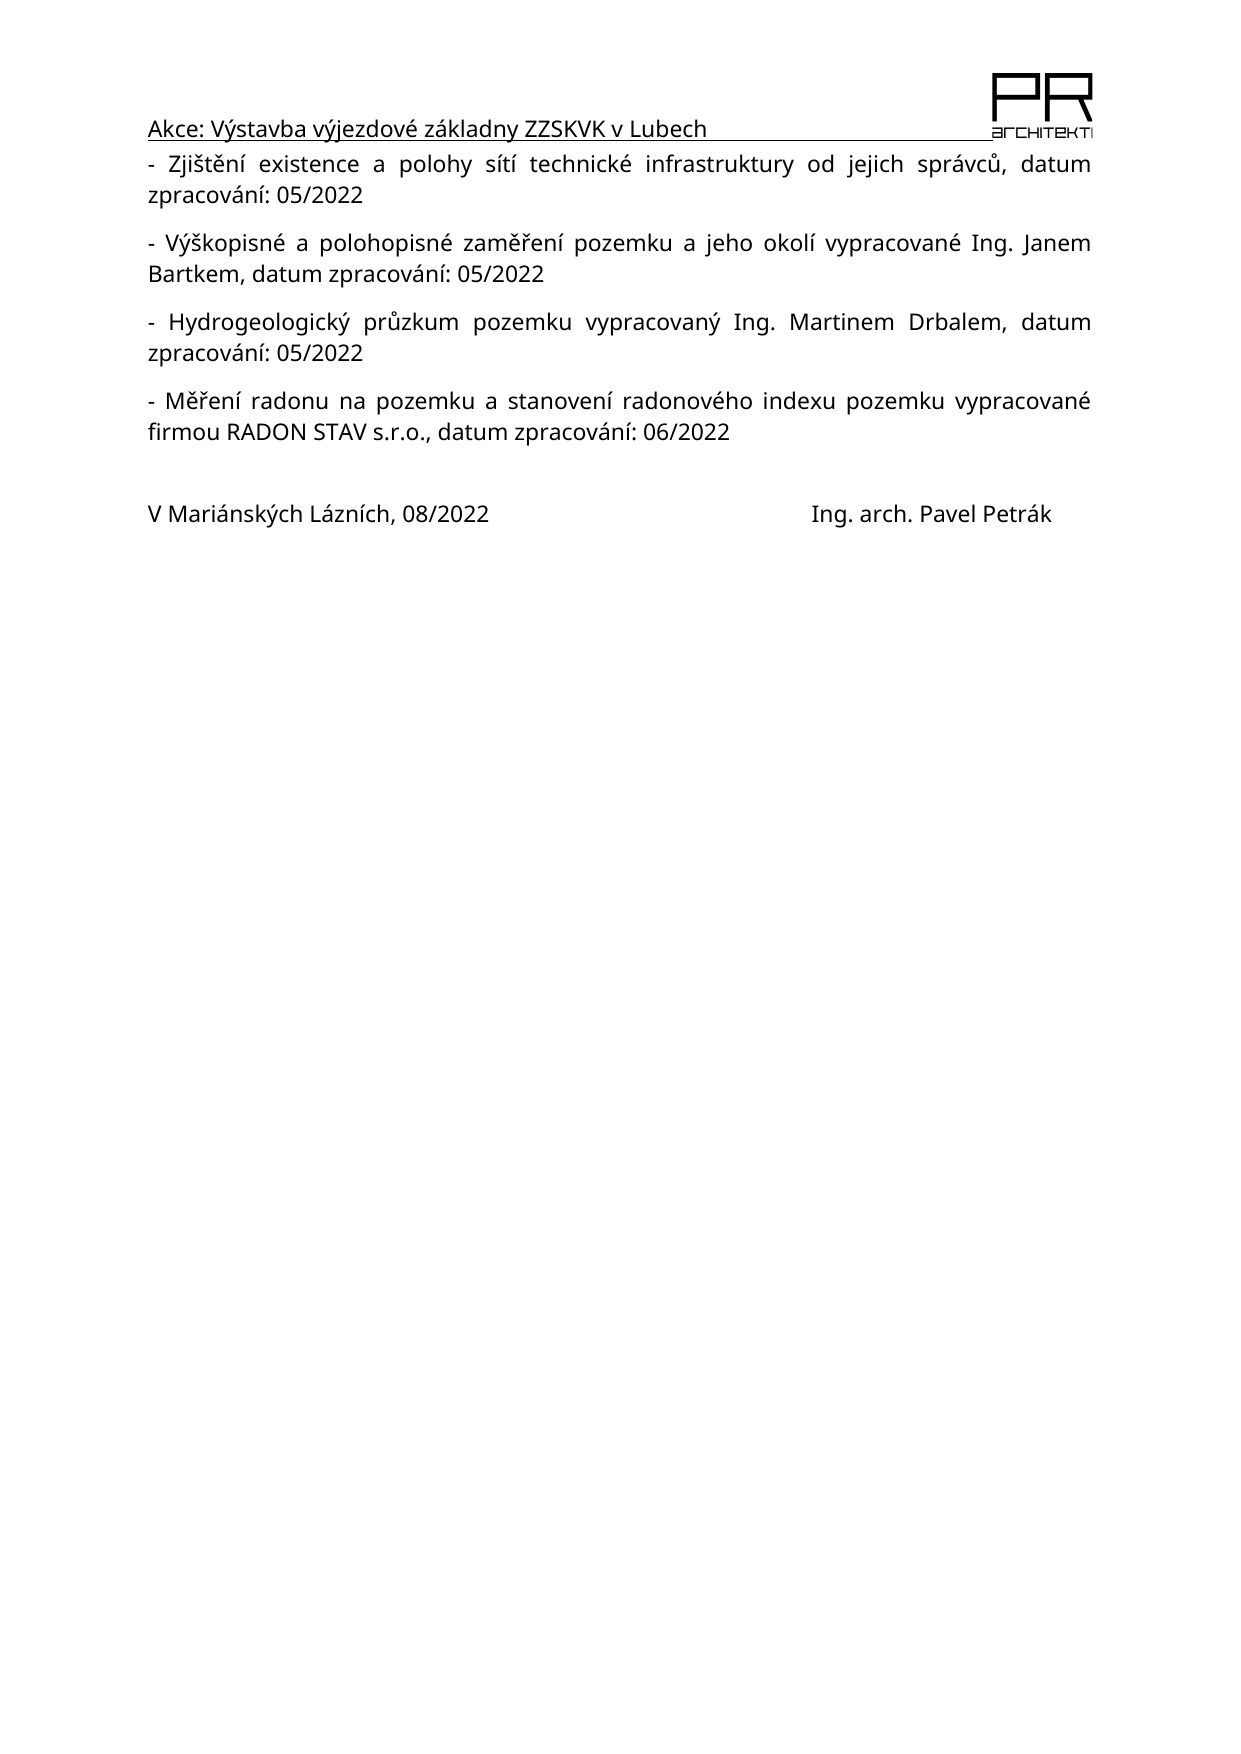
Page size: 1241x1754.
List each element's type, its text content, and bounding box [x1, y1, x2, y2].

text - Výškopisné a polohopisné zaměření pozemku a jeho okolí vypracované Ing. Janem Bartkem, datum zpracování: 05/2022 [148, 227, 1093, 289]
text - Zjištění existence a polohy sítí technické infrastruktury od jejich správců, datum zpracování: 05/2022 [148, 148, 1093, 210]
text - Hydrogeologický průzkum pozemku vypracovaný Ing. Martinem Drbalem, datum zpracování: 05/2022 [148, 306, 1093, 368]
text V Mariánských Lázních, 08/2022 Ing. arch. Pavel Petrák [148, 498, 1093, 529]
picture [992, 73, 1093, 138]
text - Měření radonu na pozemku a stanovení radonového indexu pozemku vypracované firmou RADON STAV s.r.o., datum zpracování: 06/2022 [148, 385, 1093, 448]
